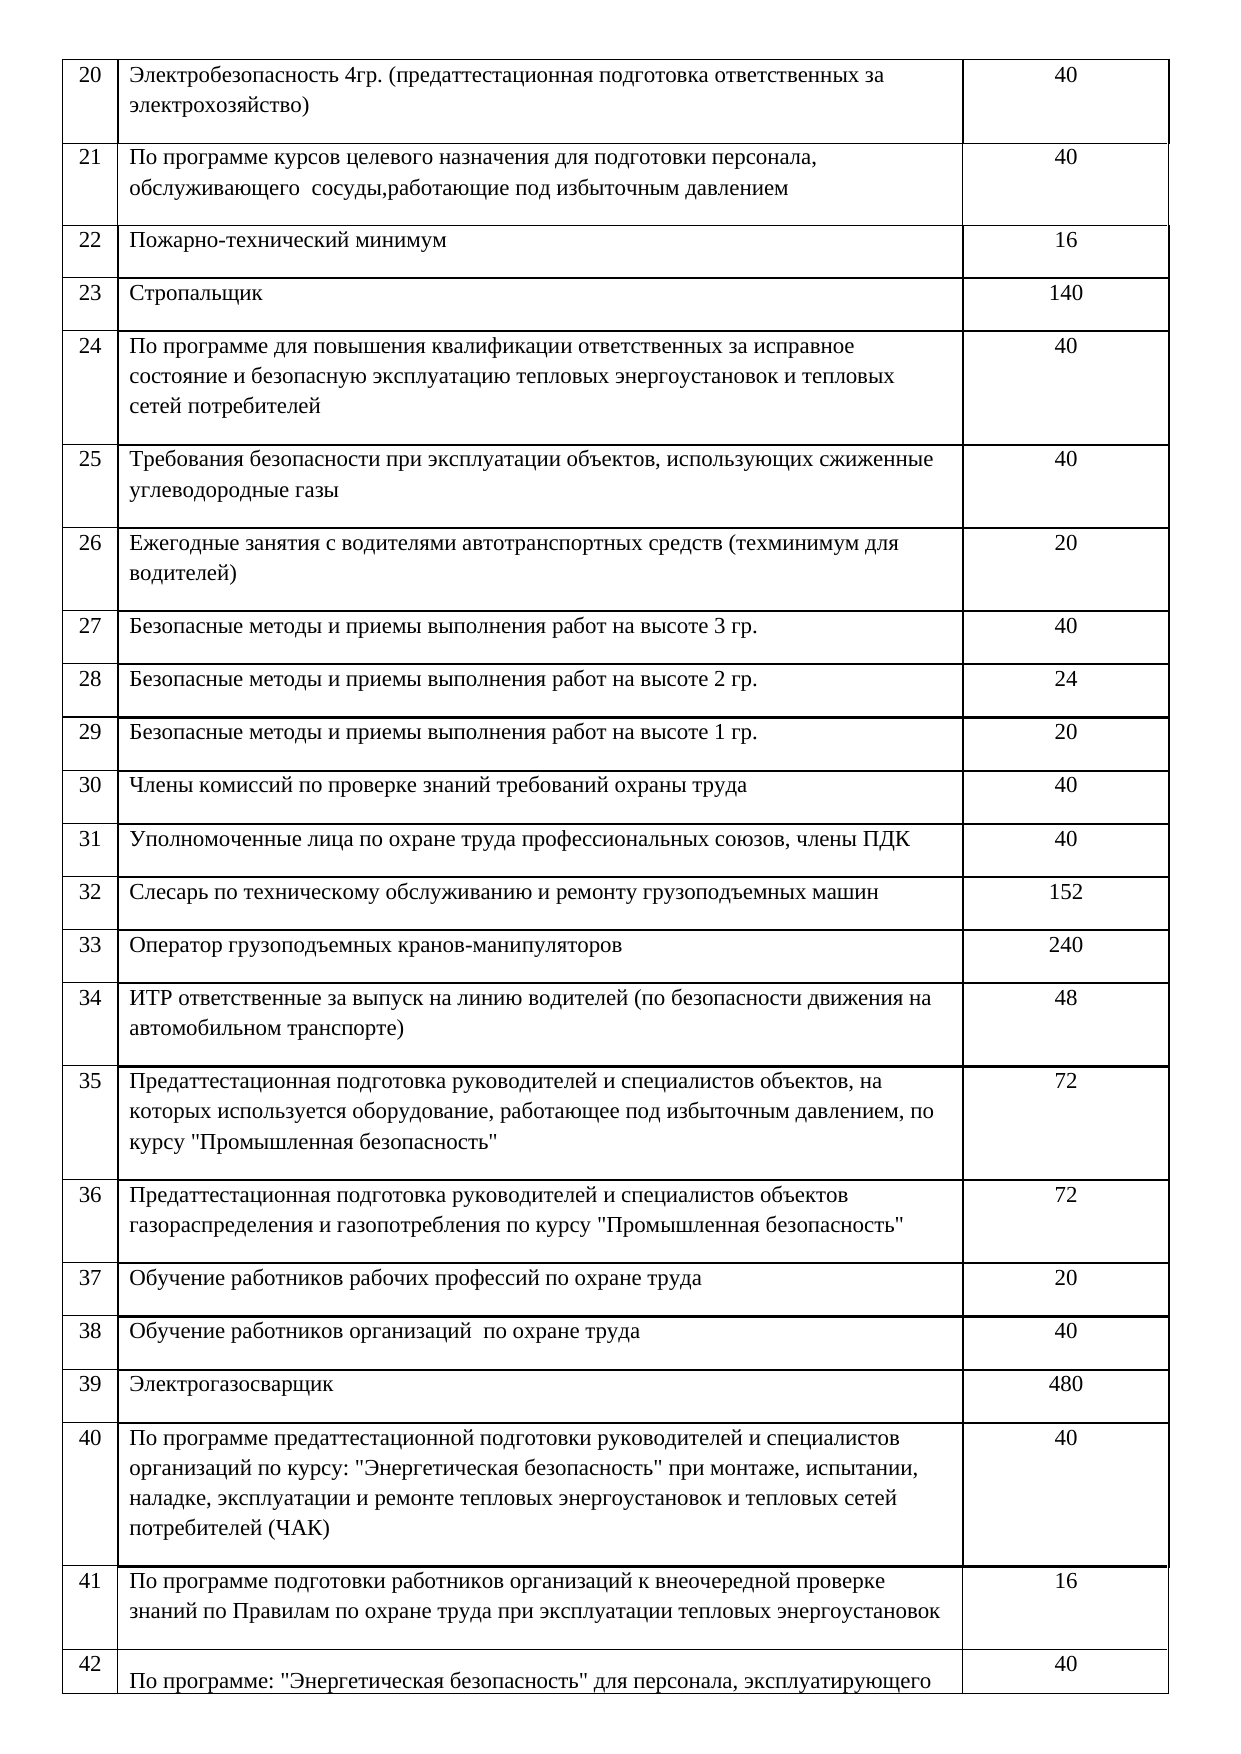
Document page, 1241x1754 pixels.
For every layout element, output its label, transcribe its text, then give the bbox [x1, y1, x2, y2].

table_cell 29 [63, 718, 117, 769]
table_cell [118, 1650, 962, 1693]
table_cell 42 [63, 1650, 117, 1693]
table_cell По программе для повышения квалификации ответственных за исправное состояние и безопасную эксплуатацию тепловых энергоустановок и тепловых сетей потребителей [119, 332, 962, 443]
table_cell 36 [63, 1180, 117, 1262]
table_cell 41 [63, 1566, 117, 1649]
table_cell Обучение работников организаций по охране труда [119, 1318, 962, 1368]
table_cell Слесарь по техническому обслуживанию и ремонту грузоподъемных машин [119, 878, 962, 929]
table_cell 16 [964, 225, 1168, 277]
table_cell 40 [964, 612, 1168, 663]
table_cell 39 [63, 1370, 117, 1422]
table_cell 25 [63, 445, 117, 527]
table_cell 27 [63, 611, 117, 663]
table_cell 40 [964, 332, 1168, 443]
table_cell 40 [963, 143, 1168, 225]
table_cell 23 [63, 278, 117, 330]
table_cell 20 [63, 60, 117, 142]
table_cell Безопасные методы и приемы выполнения работ на высоте 1 гр. [119, 719, 962, 769]
table_cell 48 [964, 984, 1168, 1065]
table_cell 30 [63, 771, 117, 823]
table_cell 40 [964, 60, 1168, 142]
table_cell 40 [964, 1424, 1168, 1565]
table_cell 16 [963, 1565, 1168, 1649]
table_cell 26 [63, 528, 117, 610]
table_cell 28 [63, 664, 117, 716]
table_cell Члены комиссий по проверке знаний требований охраны труда [119, 772, 962, 823]
table_cell Уполномоченные лица по охране труда профессиональных союзов, члены ПДК [119, 825, 962, 876]
table_cell Стропальщик [119, 279, 962, 330]
table_cell По программе курсов целевого назначения для подготовки персонала, обслуживающего сосуды,работающие под избыточным давлением [118, 144, 962, 225]
table_cell Электрогазосварщик [119, 1371, 962, 1422]
table_cell Ежегодные занятия с водителями автотранспортных средств (техминимум для водителей) [119, 529, 962, 610]
table_cell Безопасные методы и приемы выполнения работ на высоте 2 гр. [119, 665, 962, 716]
table_cell 40 [964, 772, 1168, 823]
table_cell По программе предаттестационной подготовки руководителей и специалистов организаций по курсу: "Энергетическая безопасность" при монтаже, испытании, наладке, эксплуатации и ремонте тепловых энергоустановок и тепловых сетей потребителей (ЧАК) [119, 1424, 962, 1565]
table_cell 480 [964, 1371, 1168, 1422]
table_cell Пожарно-технический минимум [119, 226, 962, 277]
table_cell 33 [63, 930, 117, 982]
table_cell 22 [63, 226, 117, 277]
table_cell 40 [963, 1649, 1168, 1693]
table_cell 152 [964, 878, 1168, 929]
table_cell 40 [63, 1423, 117, 1565]
table_cell Требования безопасности при эксплуатации объектов, использующих сжиженные углеводородные газы [119, 446, 962, 527]
table_cell 34 [63, 983, 117, 1065]
table_cell 32 [63, 877, 117, 929]
table_cell Предаттестационная подготовка руководителей и специалистов объектов газораспределения и газопотребления по курсу "Промышленная безопасность" [119, 1181, 962, 1262]
table_cell 35 [63, 1066, 117, 1179]
table_cell 20 [964, 529, 1168, 610]
table_cell 40 [964, 446, 1168, 527]
table_cell 20 [964, 1264, 1168, 1315]
table_cell 37 [63, 1263, 117, 1315]
table_cell 72 [964, 1068, 1168, 1179]
table_cell 140 [964, 279, 1168, 330]
table_cell ИТР ответственные за выпуск на линию водителей (по безопасности движения на автомобильном транспорте) [119, 984, 962, 1065]
table_cell 31 [63, 824, 117, 876]
table_cell 24 [63, 331, 117, 443]
table_cell 38 [63, 1316, 117, 1368]
table_cell 72 [964, 1181, 1168, 1262]
table_cell 40 [964, 1318, 1168, 1368]
table_cell По программе подготовки работников организаций к внеочередной проверке знаний по Правилам по охране труда при эксплуатации тепловых энергоустановок [118, 1568, 962, 1649]
table_cell Оператор грузоподъемных кранов-манипуляторов [119, 931, 962, 982]
table_cell Безопасные методы и приемы выполнения работ на высоте 3 гр. [119, 612, 962, 663]
table_cell 24 [964, 665, 1168, 716]
table_cell Обучение работников рабочих профессий по охране труда [119, 1264, 962, 1315]
table_cell 20 [964, 719, 1168, 769]
table_cell 40 [964, 825, 1168, 876]
table_cell 21 [63, 144, 117, 225]
table_cell Электробезопасность 4гр. (предаттестационная подготовка ответственных за электрохозяйство) [119, 60, 962, 142]
table_cell 240 [964, 931, 1168, 982]
table_cell Предаттестационная подготовка руководителей и специалистов объектов, на которых используется оборудование, работающее под избыточным давлением, по курсу "Промышленная безопасность" [119, 1068, 962, 1179]
